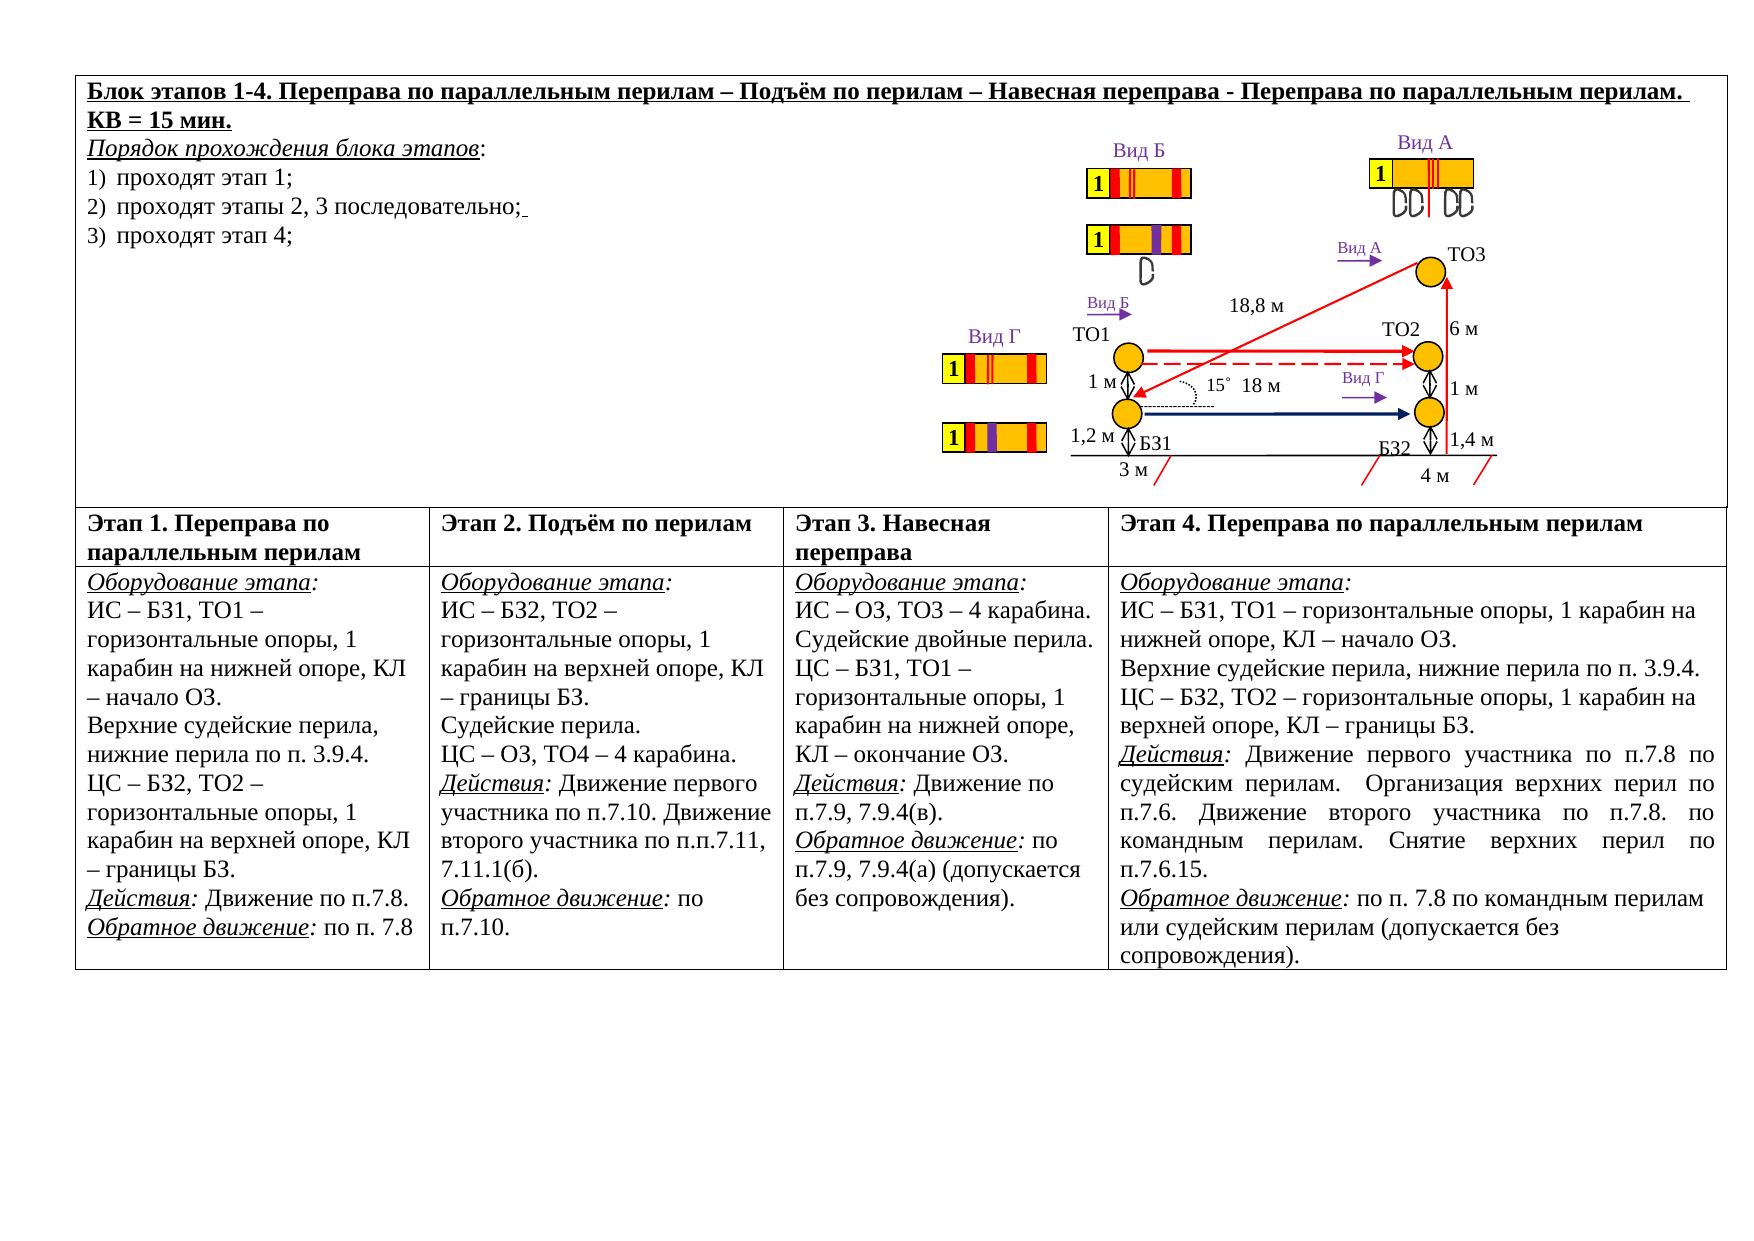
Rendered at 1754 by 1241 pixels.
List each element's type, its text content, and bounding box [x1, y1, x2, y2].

table_header Блок этапов 1-4. Переправа по параллельным перилам – Подъём по перилам – Навесная переправа - Переправа по параллельным перилам. КВ = 15 мин. Порядок прохождения блока этапов: проходят этап 1; проходят этапы 2, 3 последовательно; проходят этап 4; [76, 76, 1727, 507]
table_cell Оборудование этапа: ИС – БЗ1, ТО1 – горизонтальные опоры, 1 карабин на нижней опоре, КЛ – начало ОЗ. Верхние судейские перила, нижние перила по п. 3.9.4. ЦС – БЗ2, ТО2 – горизонтальные опоры, 1 карабин на верхней опоре, КЛ – границы БЗ. Действия: Движение первого участника по п.7.8 по судейским перилам. Организация верхних перил по п.7.6. Движение второго участника по п.7.8. по командным перилам. Снятие верхних перил по п.7.6.15. Обратное движение: по п. 7.8 по командным перилам или судейским перилам (допускается без сопровождения). [1109, 567, 1726, 969]
table_cell Оборудование этапа: ИС – ОЗ, ТО3 – 4 карабина. Судейские двойные перила. ЦС – БЗ1, ТО1 – горизонтальные опоры, 1 карабин на нижней опоре, КЛ – окончание ОЗ. Действия: Движение по п.7.9, 7.9.4(в). Обратное движение: по п.7.9, 7.9.4(а) (допускается без сопровождения). [784, 567, 1108, 969]
table_cell Оборудование этапа: ИС – БЗ1, ТО1 – горизонтальные опоры, 1 карабин на нижней опоре, КЛ – начало ОЗ. Верхние судейские перила, нижние перила по п. 3.9.4. ЦС – БЗ2, ТО2 – горизонтальные опоры, 1 карабин на верхней опоре, КЛ – границы БЗ. Действия: Движение по п.7.8. Обратное движение: по п. 7.8 [76, 567, 429, 969]
table_cell Оборудование этапа: ИС – БЗ2, ТО2 – горизонтальные опоры, 1 карабин на верхней опоре, КЛ – границы БЗ. Судейские перила. ЦС – ОЗ, ТО4 – 4 карабина. Действия: Движение первого участника по п.7.10. Движение второго участника по п.п.7.11, 7.11.1(б). Обратное движение: по п.7.10. [430, 567, 783, 969]
table_cell Этап 2. Подъём по перилам [430, 508, 783, 566]
table_cell Этап 1. Переправа по параллельным перилам [76, 508, 429, 566]
table_cell Этап 3. Навесная переправа [784, 508, 1108, 566]
table_cell Этап 4. Переправа по параллельным перилам [1109, 508, 1726, 566]
